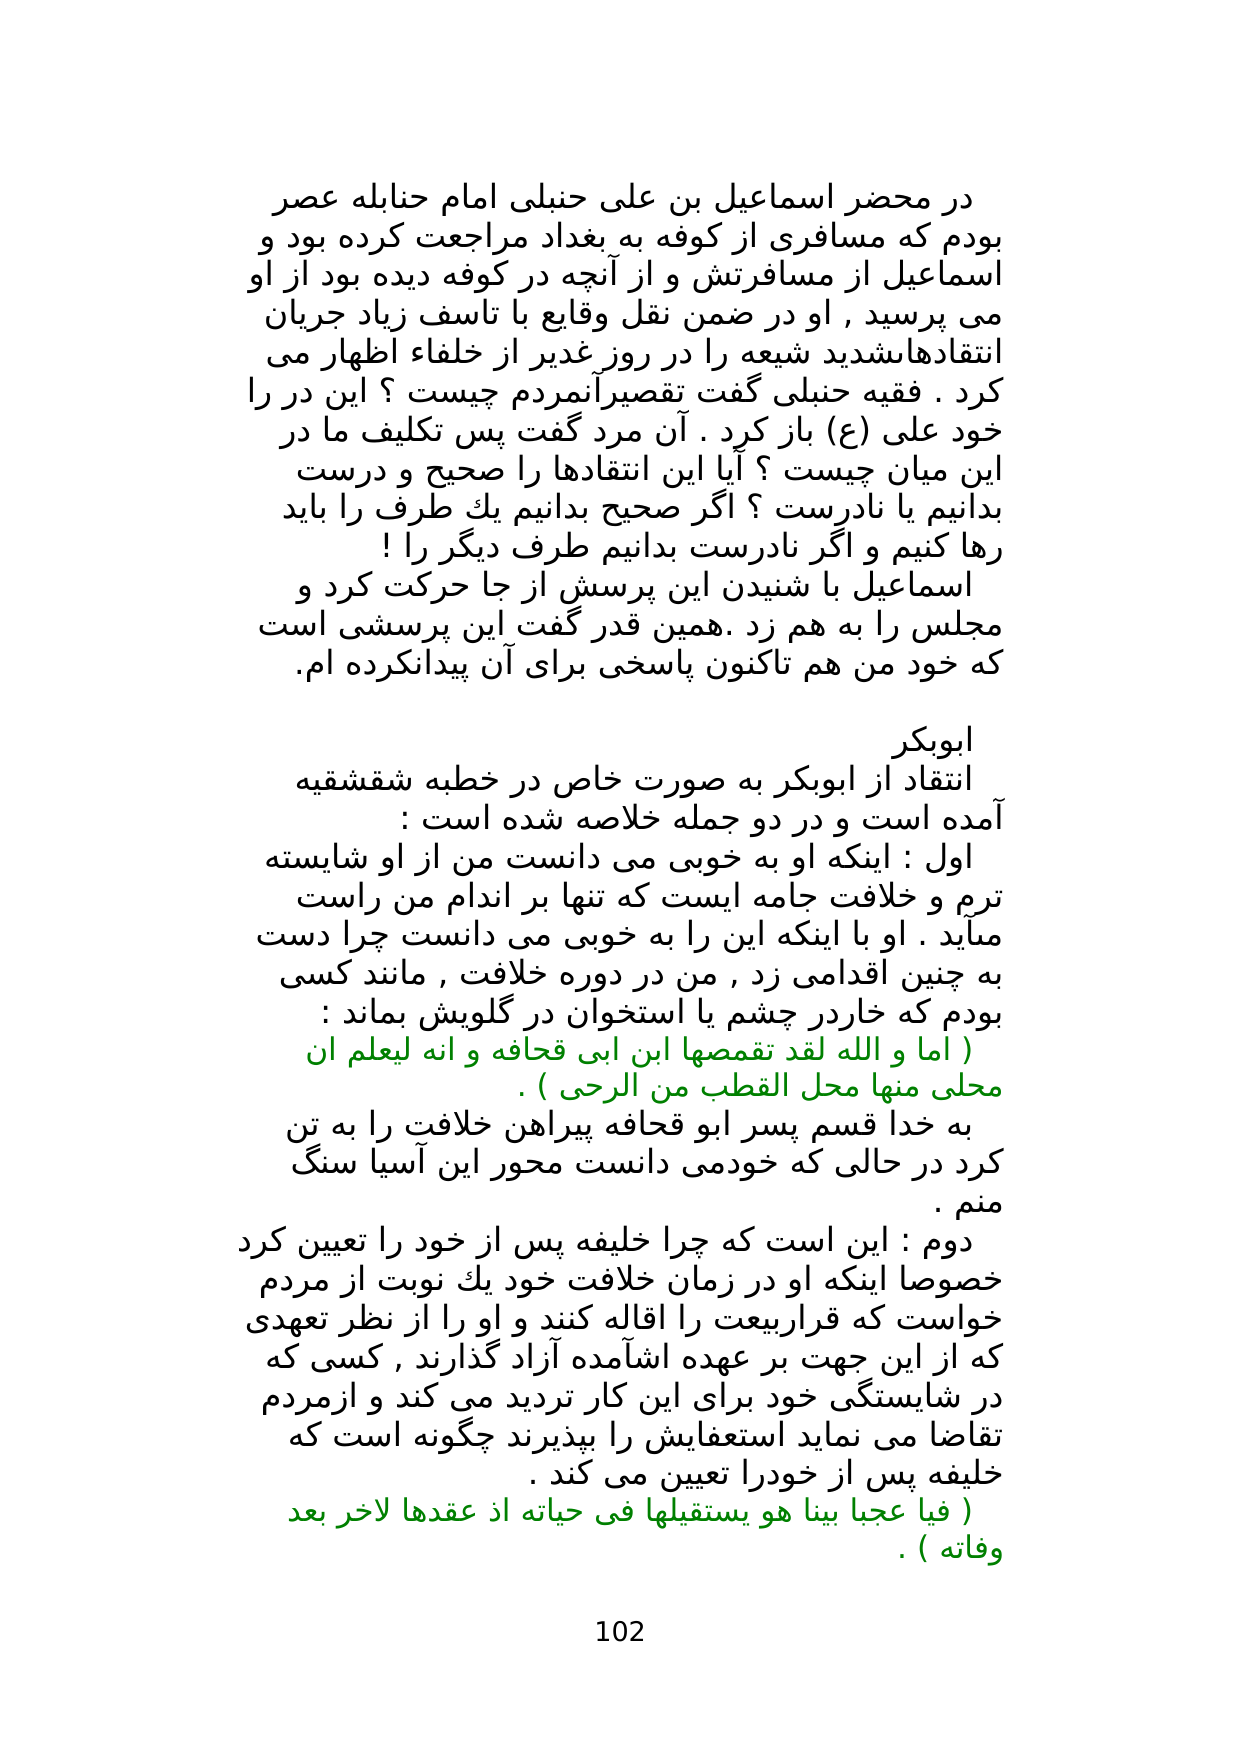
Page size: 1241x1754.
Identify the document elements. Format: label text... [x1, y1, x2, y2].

text در محضر اسماعيل بن على حنبلى امام حنابله عصر بودم كه مسافرى از كوفه به بغداد مراجعت كرده بود و اسماعيل از مسافرتش و از آنچه در كوفه ديده بود از او مى پرسيد , او در ضمن نقل وقايع با تاسف زياد جريان انتقادهاىشديد شيعه را در روز غدير از خلفاء اظهار مى كرد . فقيه حنبلى گفت تقصيرآنمردم چيست ؟ اين در را خود على (ع) باز كرد . آن مرد گفت پس تكليف ما در اين ميان چيست ؟ آيا اين انتقادها را صحيح و درست بدانيم يا نادرست ؟ اگر صحيح بدانيم يك طرف را بايد رها كنيم و اگر نادرست بدانيم طرف ديگر را ! [236, 177, 1004, 566]
text اول : اينكه او به خوبى مى دانست من از او شايسته ترم و خلافت جامه ايست كه تنها بر اندام من راست مىآيد . او با اينكه اين را به خوبى مى دانست چرا دست به چنين اقدامى زد , من در دوره خلافت , مانند كسى بودم كه خاردر چشم يا استخوان در گلويش بماند : [236, 837, 1004, 1031]
text ( فيا عجبا بينا هو يستقيلها فى حياته اذ عقدها لاخر بعد وفاته ) . [236, 1493, 1004, 1565]
text ( اما و الله لقد تقمصها ابن ابى قحافه و انه ليعلم ان محلى منها محل القطب من الرحى ) . [236, 1031, 1004, 1104]
text به خدا قسم پسر ابو قحافه پيراهن خلافت را به تن كرد در حالى كه خودمى دانست محور اين آسيا سنگ منم . [236, 1104, 1004, 1221]
text ابوبكر [236, 721, 1004, 759]
text انتقاد از ابوبكر به صورت خاص در خطبه شقشقيه آمده است و در دو جمله خلاصه شده است : [236, 759, 1004, 837]
text دوم : اين است كه چرا خليفه پس از خود را تعيين كرد خصوصا اينكه او در زمان خلافت خود يك نوبت از مردم خواست كه قراربيعت را اقاله كنند و او را از نظر تعهدى كه از اين جهت بر عهده اشآمده آزاد گذارند , كسى كه در شايستگى خود براى اين كار ترديد مى كند و ازمردم تقاضا مى نمايد استعفايش را بپذيرند چگونه است كه خليفه پس از خودرا تعيين مى كند . [236, 1221, 1004, 1493]
text اسماعيل با شنيدن اين پرسش از جا حركت كرد و مجلس را به هم زد .همين قدر گفت اين پرسشى است كه خود من هم تاكنون پاسخى براى آن پيدانكرده ام. [236, 566, 1004, 682]
